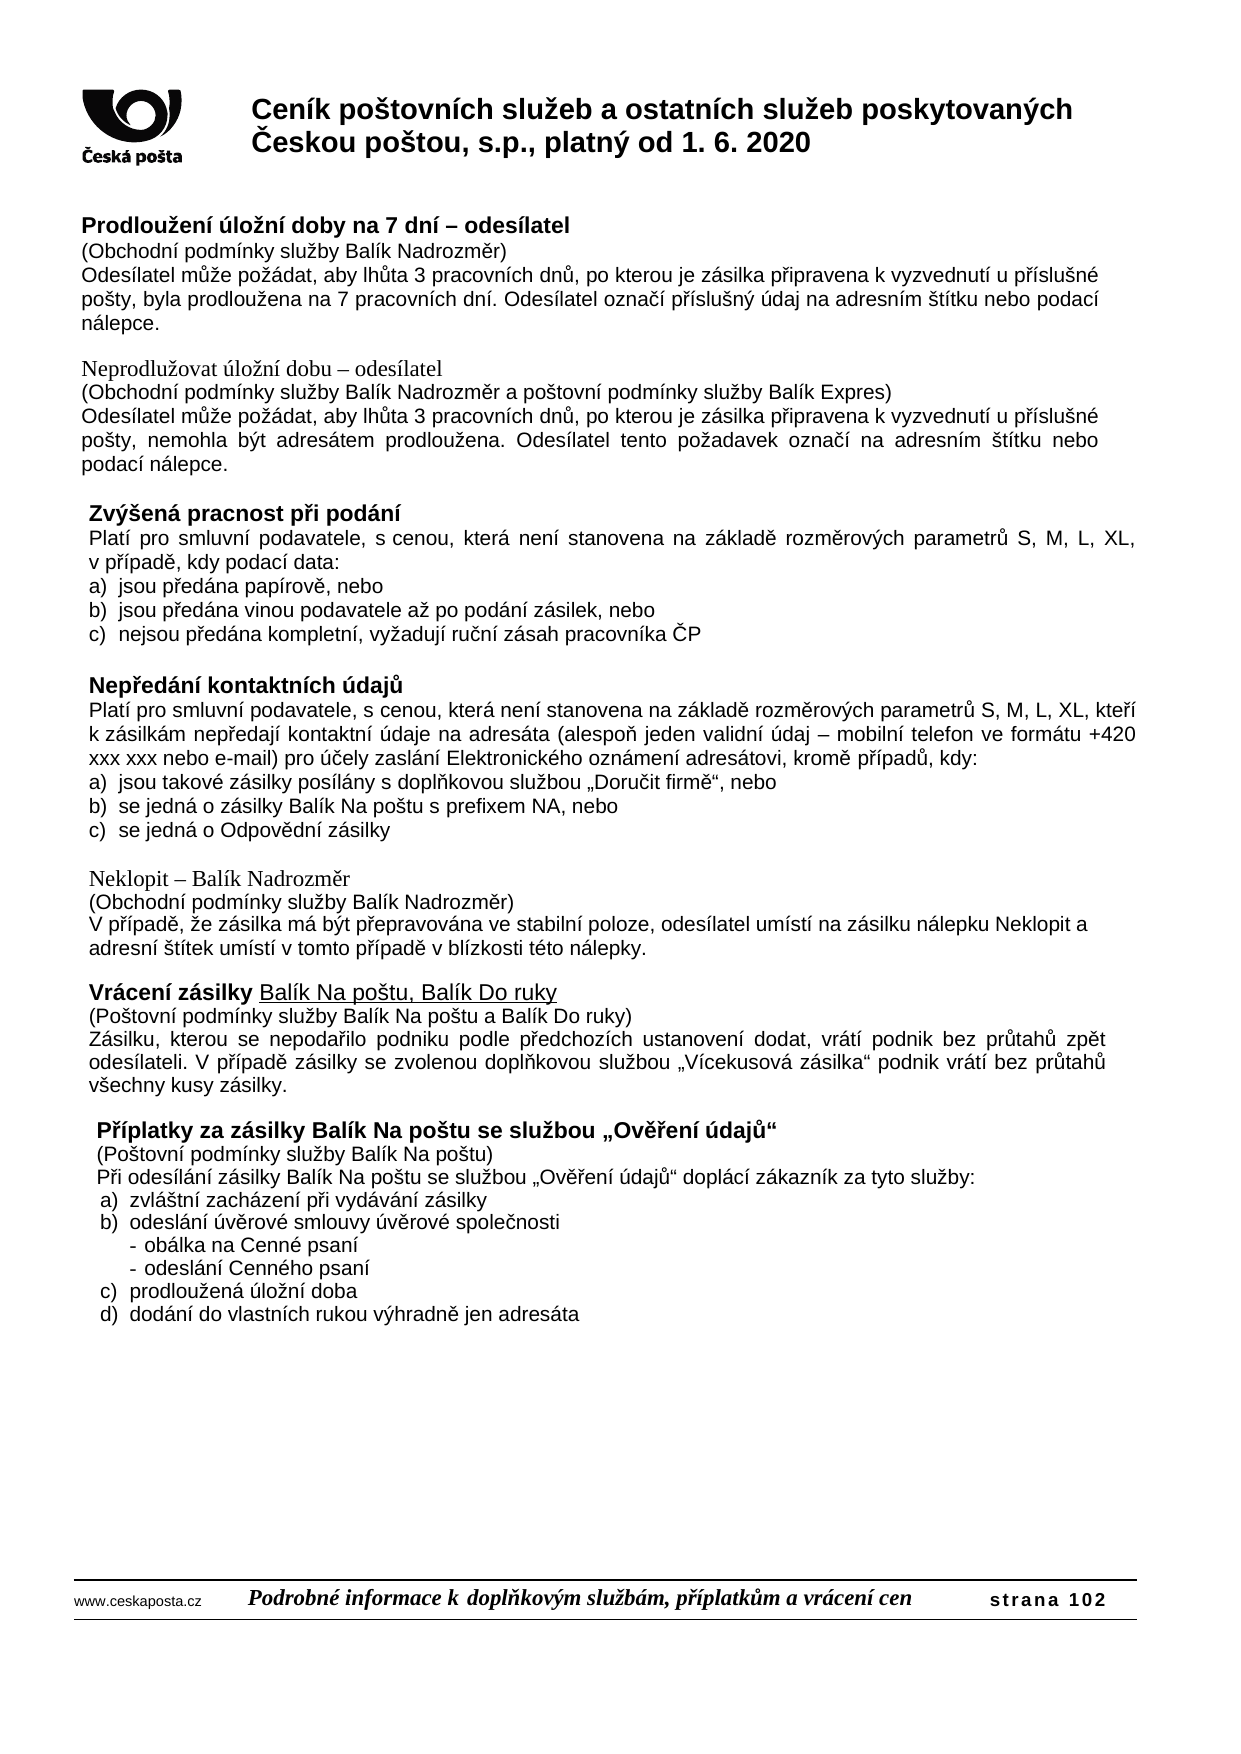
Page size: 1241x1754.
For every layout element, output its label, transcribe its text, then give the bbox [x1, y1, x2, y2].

list se jedná o Odpovědní zásilky [89, 818, 1137, 842]
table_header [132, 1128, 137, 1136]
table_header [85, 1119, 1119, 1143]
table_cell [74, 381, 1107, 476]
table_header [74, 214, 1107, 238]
list jsou předána papírově, nebo [89, 574, 1137, 598]
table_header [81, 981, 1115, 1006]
text Platí pro smluvní podavatele, s cenou, která není stanovena na základě rozměrových parametrů S, M, L, XL, kteří k zásilkám nepředají kontaktní údaje na adresáta (alespoň jeden validní údaj – mobilní telefon ve formátu +420 xxx xxx nebo e-mail) pro účely zaslání Elektronického oznámení adresátovi, kromě případů, kdy: [89, 698, 1137, 770]
list jsou předána vinou podavatele až po podání zásilek, nebo [89, 598, 1137, 622]
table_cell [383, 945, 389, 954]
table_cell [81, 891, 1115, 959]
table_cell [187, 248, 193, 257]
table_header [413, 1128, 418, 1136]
list se jedná o zásilky Balík Na poštu s prefixem NA, nebo [89, 794, 1137, 818]
list jsou takové zásilky posílány s doplňkovou službou „Doručit firmě“, nebo [89, 770, 1137, 794]
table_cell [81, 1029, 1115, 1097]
text Platí pro smluvní podavatele, s cenou, která není stanovena na základě rozměrových parametrů S, M, L, XL, v případě, kdy podací data: [89, 526, 1137, 574]
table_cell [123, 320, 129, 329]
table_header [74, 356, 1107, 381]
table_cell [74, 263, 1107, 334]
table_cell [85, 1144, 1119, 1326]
text Zvýšená pracnost při podání [89, 499, 1137, 526]
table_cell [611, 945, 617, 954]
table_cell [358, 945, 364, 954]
list nejsou předána kompletní, vyžadují ruční zásah pracovníka ČP [89, 622, 1137, 646]
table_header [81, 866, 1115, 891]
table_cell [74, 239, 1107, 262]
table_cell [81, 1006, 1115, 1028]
text Nepředání kontaktních údajů [74, 672, 1137, 698]
